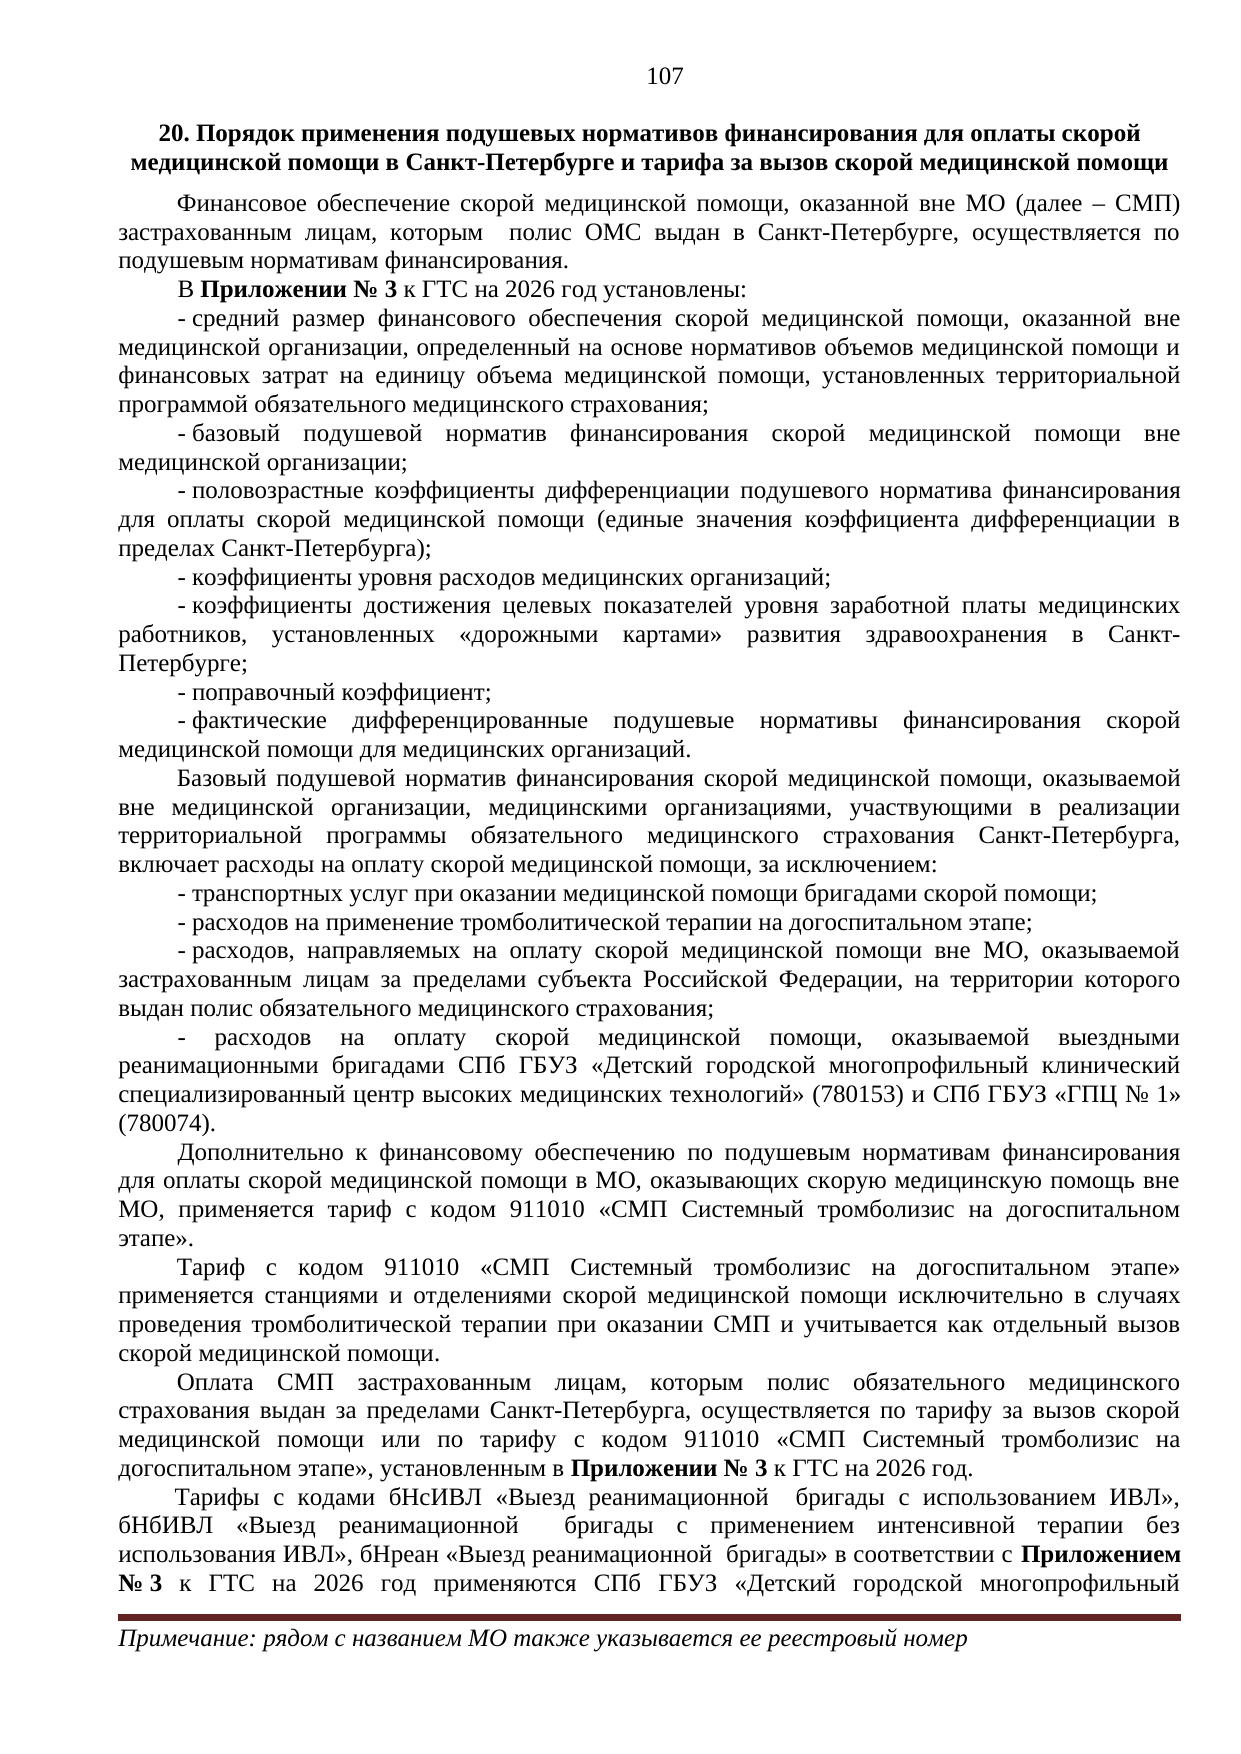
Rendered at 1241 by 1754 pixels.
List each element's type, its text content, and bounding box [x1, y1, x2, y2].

text - базовый подушевой норматив финансирования скорой медицинской помощи вне медицинской организации; [118, 418, 1181, 476]
text - поправочный коэффициент; [118, 677, 1181, 706]
text Оплата СМП застрахованным лицам, которым полис обязательного медицинского страхования выдан за пределами Санкт-Петербурга, осуществляется по тарифу за вызов скорой медицинской помощи или по тарифу с кодом 911010 «СМП Системный тромболизис на догоспитальном этапе», установленным в Приложении № 3 к ГТС на 2026 год. [118, 1367, 1181, 1482]
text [118, 1482, 1181, 1597]
text Тариф с кодом 911010 «СМП Системный тромболизис на догоспитальном этапе» применяется станциями и отделениями скорой медицинской помощи исключительно в случаях проведения тромболитической терапии при оказании СМП и учитывается как отдельный вызов скорой медицинской помощи. [118, 1252, 1181, 1367]
text - транспортных услуг при оказании медицинской помощи бригадами скорой помощи; [118, 878, 1181, 907]
text - средний размер финансового обеспечения скорой медицинской помощи, оказанной вне медицинской организации, определенный на основе нормативов объемов медицинской помощи и финансовых затрат на единицу объема медицинской помощи, установленных территориальной программой обязательного медицинского страхования; [118, 303, 1181, 418]
text - фактические дифференцированные подушевые нормативы финансирования скорой медицинской помощи для медицинских организаций. [118, 706, 1181, 763]
text - коэффициенты достижения целевых показателей уровня заработной платы медицинских работников, установленных «дорожными картами» развития здравоохранения в Санкт-Петербурге; [118, 591, 1181, 677]
text - расходов, направляемых на оплату скорой медицинской помощи вне МО, оказываемой застрахованным лицам за пределами субъекта Российской Федерации, на территории которого выдан полис обязательного медицинского страхования; [118, 936, 1181, 1022]
text - коэффициенты уровня расходов медицинских организаций; [118, 562, 1181, 591]
text Финансовое обеспечение скорой медицинской помощи, оказанной вне МО (далее – СМП) застрахованным лицам, которым полис ОМС выдан в Санкт-Петербурге, осуществляется по подушевым нормативам финансирования. [118, 188, 1181, 274]
text Базовый подушевой норматив финансирования скорой медицинской помощи, оказываемой вне медицинской организации, медицинскими организациями, участвующими в реализации территориальной программы обязательного медицинского страхования Санкт-Петербурга, включает расходы на оплату скорой медицинской помощи, за исключением: [118, 763, 1181, 878]
text 20. Порядок применения подушевых нормативов финансирования для оплаты скорой медицинской помощи в Санкт-Петербурге и тарифа за вызов скорой медицинской помощи [118, 118, 1181, 176]
text - расходов на оплату скорой медицинской помощи, оказываемой выездными реанимационными бригадами СПб ГБУЗ «Детский городской многопрофильный клинический специализированный центр высоких медицинских технологий» (780153) и СПб ГБУЗ «ГПЦ № 1» (780074). [118, 1022, 1181, 1137]
text - половозрастные коэффициенты дифференциации подушевого норматива финансирования для оплаты скорой медицинской помощи (единые значения коэффициента дифференциации в пределах Санкт-Петербурга); [118, 476, 1181, 562]
text - расходов на применение тромболитической терапии на догоспитальном этапе; [118, 907, 1181, 936]
text Дополнительно к финансовому обеспечению по подушевым нормативам финансирования для оплаты скорой медицинской помощи в МО, оказывающих скорую медицинскую помощь вне МО, применяется тариф с кодом 911010 «СМП Системный тромболизис на догоспитальном этапе». [118, 1137, 1181, 1252]
text В Приложении № 3 к ГТС на 2026 год установлены: [118, 274, 1181, 303]
